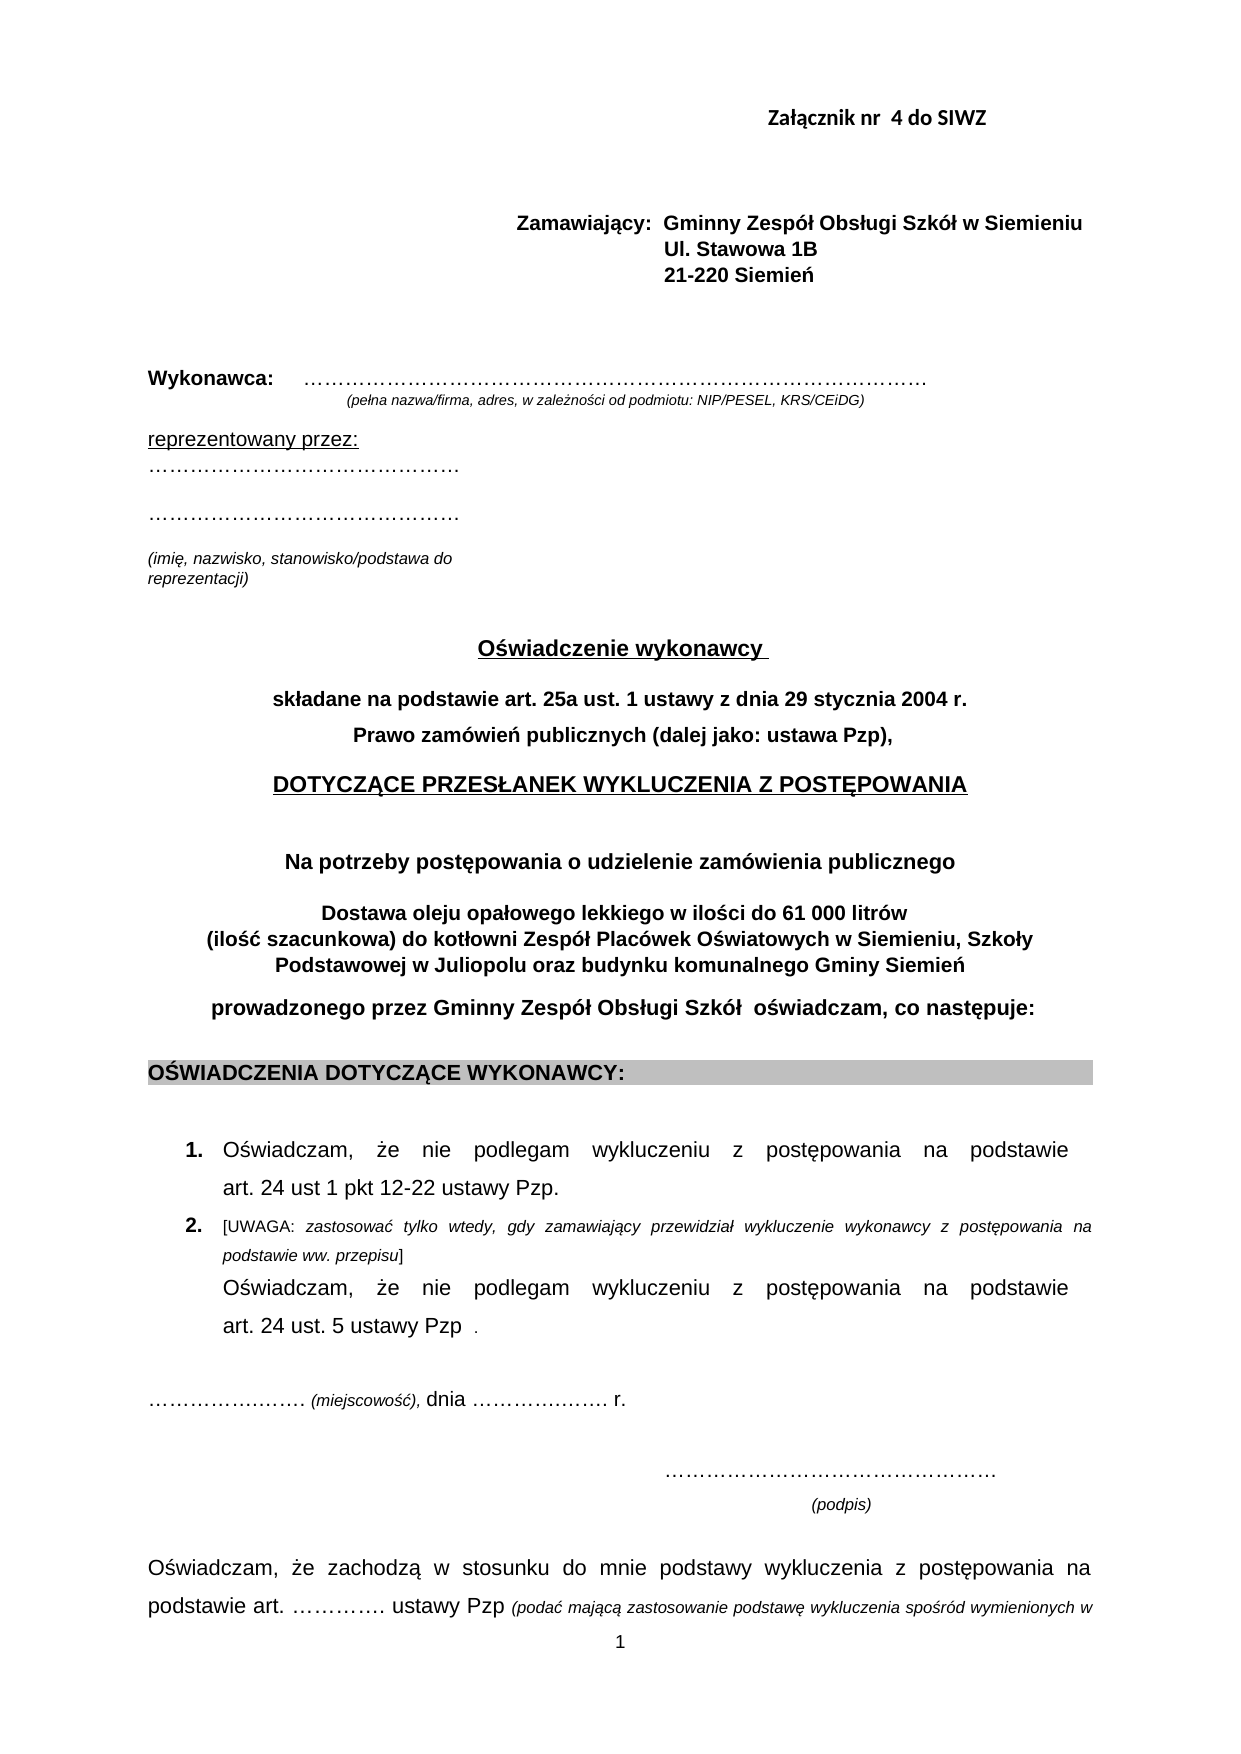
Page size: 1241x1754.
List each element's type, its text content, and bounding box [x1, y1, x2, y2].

text (imię, nazwisko, stanowisko/podstawa do reprezentacji) [148, 548, 472, 588]
text Oświadczenie wykonawcy [148, 635, 1093, 661]
text prowadzonego przez Gminny Zespół Obsługi Szkół oświadczam, co następuje: [148, 995, 1093, 1020]
text ………………………………………… [148, 1458, 1093, 1482]
text DOTYCZĄCE PRZESŁANEK WYKLUCZENIA Z POSTĘPOWANIA [148, 771, 1093, 798]
text 21-220 Siemień [443, 263, 1093, 287]
text Ul. Stawowa 1B [443, 237, 1093, 261]
text Wykonawca: ……………………………………………………………………………… [148, 366, 1093, 390]
text reprezentowany przez: [148, 427, 1093, 451]
text Zamawiający: Gminny Zespół Obsługi Szkół w Siemieniu [443, 211, 1093, 235]
list Oświadczam, że nie podlegam wykluczeniu z postępowania na podstawie art. 24 ust. 5 ustawy Pzp . [223, 1275, 1093, 1338]
list Oświadczam, że nie podlegam wykluczeniu z postępowania na podstawie art. 24 ust 1 pkt 12-22 ustawy Pzp. [185, 1137, 1093, 1200]
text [148, 1555, 1093, 1618]
text (pełna nazwa/firma, adres, w zależności od podmiotu: NIP/PESEL, KRS/CEiDG) [148, 392, 915, 409]
text ……………………………………………………………………………… [148, 453, 472, 524]
text (podpis) [738, 1494, 1093, 1513]
text Załącznik nr 4 do SIWZ [694, 103, 1093, 131]
text składane na podstawie art. 25a ust. 1 ustawy z dnia 29 stycznia 2004 r. [148, 687, 1093, 711]
list [UWAGA: zastosować tylko wtedy, gdy zamawiający przewidział wykluczenie wykonawcy z postępowania na podstawie ww. przepisu] [185, 1213, 1093, 1265]
text …………….……. (miejscowość), dnia ………….……. r. [148, 1386, 1093, 1410]
text Prawo zamówień publicznych (dalej jako: ustawa Pzp), [148, 723, 1093, 747]
text Na potrzeby postępowania o udzielenie zamówienia publicznego [148, 848, 1093, 874]
text Dostawa oleju opałowego lekkiego w ilości do 61 000 litrów (ilość szacunkowa) do kotłowni Zespół Placówek Oświatowych w Siemieniu, Szkoły Podstawowej w Juliopolu oraz budynku komunalnego Gminy Siemień [148, 874, 1093, 976]
text OŚWIADCZENIA DOTYCZĄCE WYKONAWCY: [148, 1060, 1093, 1085]
